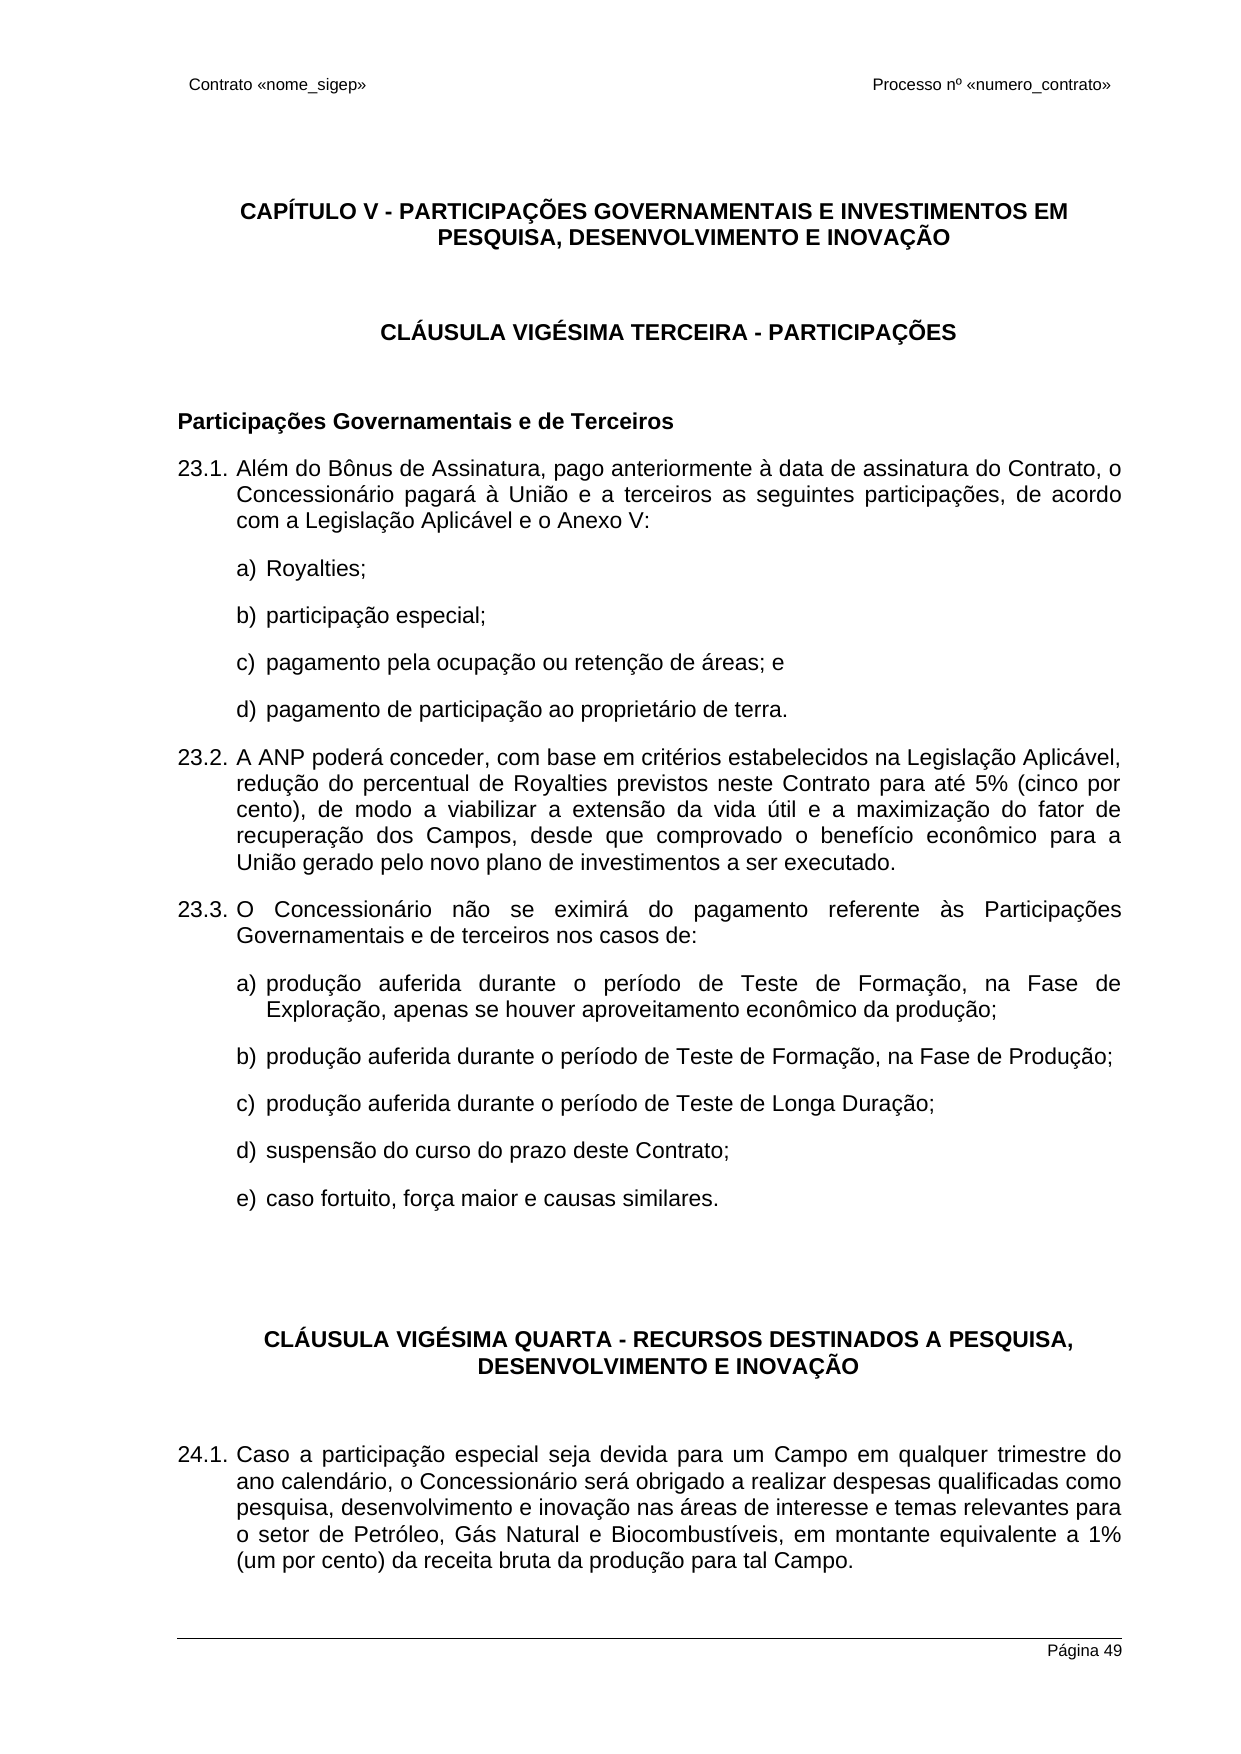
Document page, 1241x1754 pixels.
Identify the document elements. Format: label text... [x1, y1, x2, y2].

text A ANP poderá conceder, com base em critérios estabelecidos na Legislação Aplicável, redução do percentual de Royalties previstos neste Contrato para até 5% (cinco por cento), de modo a viabilizar a extensão da vida útil e a maximização do fator de recuperação dos Campos, desde que comprovado o benefício econômico para a União gerado pelo novo plano de investimentos a ser executado. [177, 743, 1122, 875]
text Cláusula Vigésima Quarta - Recursos Destinados a Pesquisa, Desenvolvimento e Inovação [177, 1326, 1122, 1379]
list caso fortuito, força maior e causas similares. [236, 1185, 1122, 1211]
text Participações Governamentais e de Terceiros [177, 408, 1122, 434]
list participação especial; [236, 602, 1122, 628]
list suspensão do curso do prazo deste Contrato; [236, 1137, 1122, 1164]
text Além do Bônus de Assinatura, pago anteriormente à data de assinatura do Contrato, o Concessionário pagará à União e a terceiros as seguintes participações, de acordo com a Legislação Aplicável e o Anexo V: [177, 455, 1122, 534]
list Royalties; [236, 555, 1122, 581]
list pagamento de participação ao proprietário de terra. [236, 696, 1122, 723]
list produção auferida durante o período de Teste de Formação, na Fase de Exploração, apenas se houver aproveitamento econômico da produção; [236, 969, 1122, 1022]
text Cláusula Vigésima Terceira - Participações [177, 319, 1122, 345]
list produção auferida durante o período de Teste de Longa Duração; [236, 1090, 1122, 1117]
list pagamento pela ocupação ou retenção de áreas; e [236, 649, 1122, 675]
list produção auferida durante o período de Teste de Formação, na Fase de Produção; [236, 1043, 1122, 1069]
text Caso a participação especial seja devida para um Campo em qualquer trimestre do ano calendário, o Concessionário será obrigado a realizar despesas qualificadas como pesquisa, desenvolvimento e inovação nas áreas de interesse e temas relevantes para o setor de Petróleo, Gás Natural e Biocombustíveis, em montante equivalente a 1% (um por cento) da receita bruta da produção para tal Campo. [177, 1441, 1122, 1573]
text O Concessionário não se eximirá do pagamento referente às Participações Governamentais e de terceiros nos casos de: [177, 896, 1122, 949]
text PARTICIPAÇÕES GOVERNAMENTAIS E INVESTIMENTOS EM Pesquisa, Desenvolvimento e Inovação [266, 198, 1122, 251]
